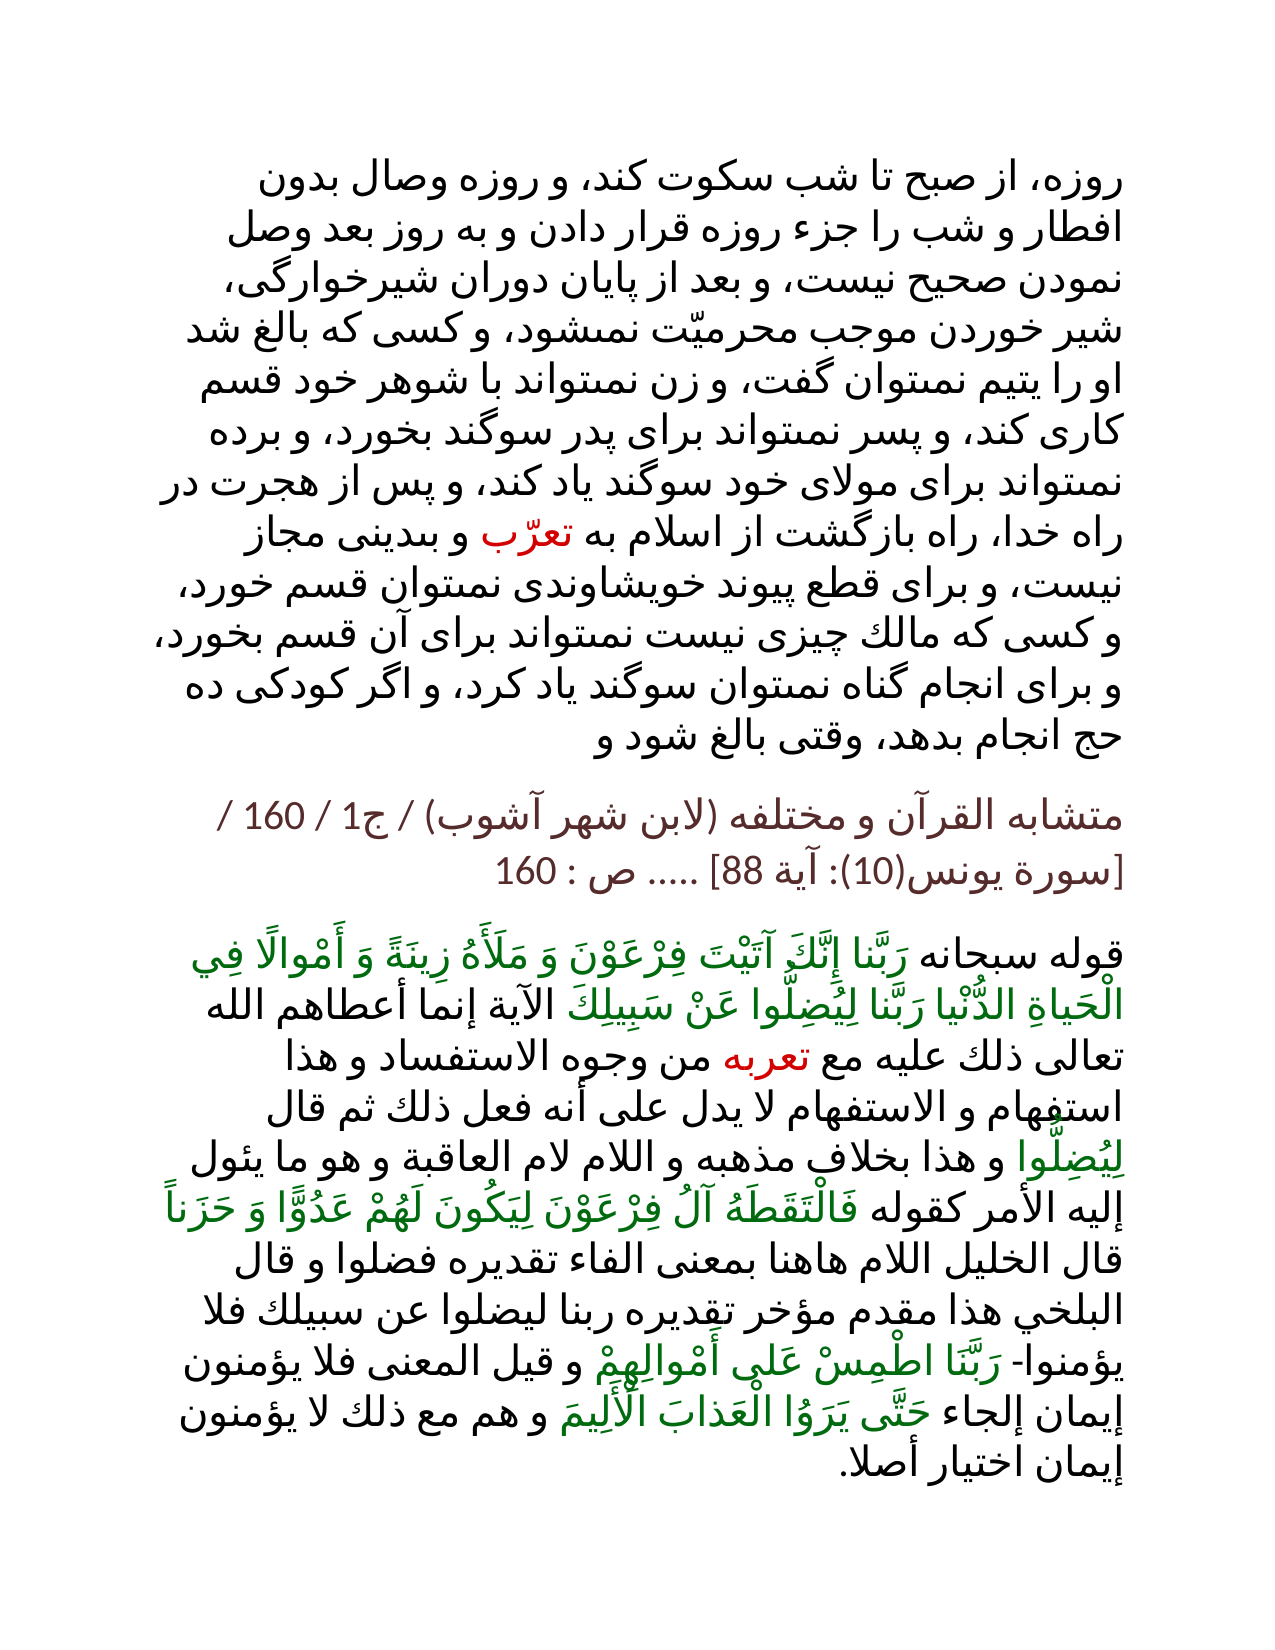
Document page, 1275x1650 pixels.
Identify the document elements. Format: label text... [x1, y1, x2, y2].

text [150, 150, 1125, 760]
text قوله سبحانه‏ رَبَّنا إِنَّكَ آتَيْتَ فِرْعَوْنَ وَ مَلَأَهُ زِينَةً وَ أَمْوالًا فِي الْحَياةِ الدُّنْيا رَبَّنا لِيُضِلُّوا عَنْ سَبِيلِكَ‏ الآية إنما أعطاهم الله تعالى ذلك عليه مع تعربه‏ من وجوه الاستفساد و هذا استفهام و الاستفهام لا يدل على أنه فعل ذلك ثم قال‏ لِيُضِلُّوا و هذا بخلاف مذهبه و اللام لام العاقبة و هو ما يئول إليه الأمر كقوله‏ فَالْتَقَطَهُ آلُ فِرْعَوْنَ لِيَكُونَ لَهُمْ عَدُوًّا وَ حَزَناً قال الخليل اللام هاهنا بمعنى الفاء تقديره فضلوا و قال البلخي هذا مقدم مؤخر تقديره ربنا ليضلوا عن سبيلك فلا يؤمنوا- رَبَّنَا اطْمِسْ عَلى‏ أَمْوالِهِمْ‏ و قيل المعنى فلا يؤمنون إيمان إلجاء حَتَّى يَرَوُا الْعَذابَ الْأَلِيمَ‏ و هم مع ذلك لا يؤمنون إيمان اختيار أصلا. [150, 928, 1125, 1487]
text متشابه القرآن و مختلفه (لابن شهر آشوب) / ج‏1 / 160 / [سورة يونس(10): آية 88] ..... ص : 160 [150, 789, 1125, 895]
